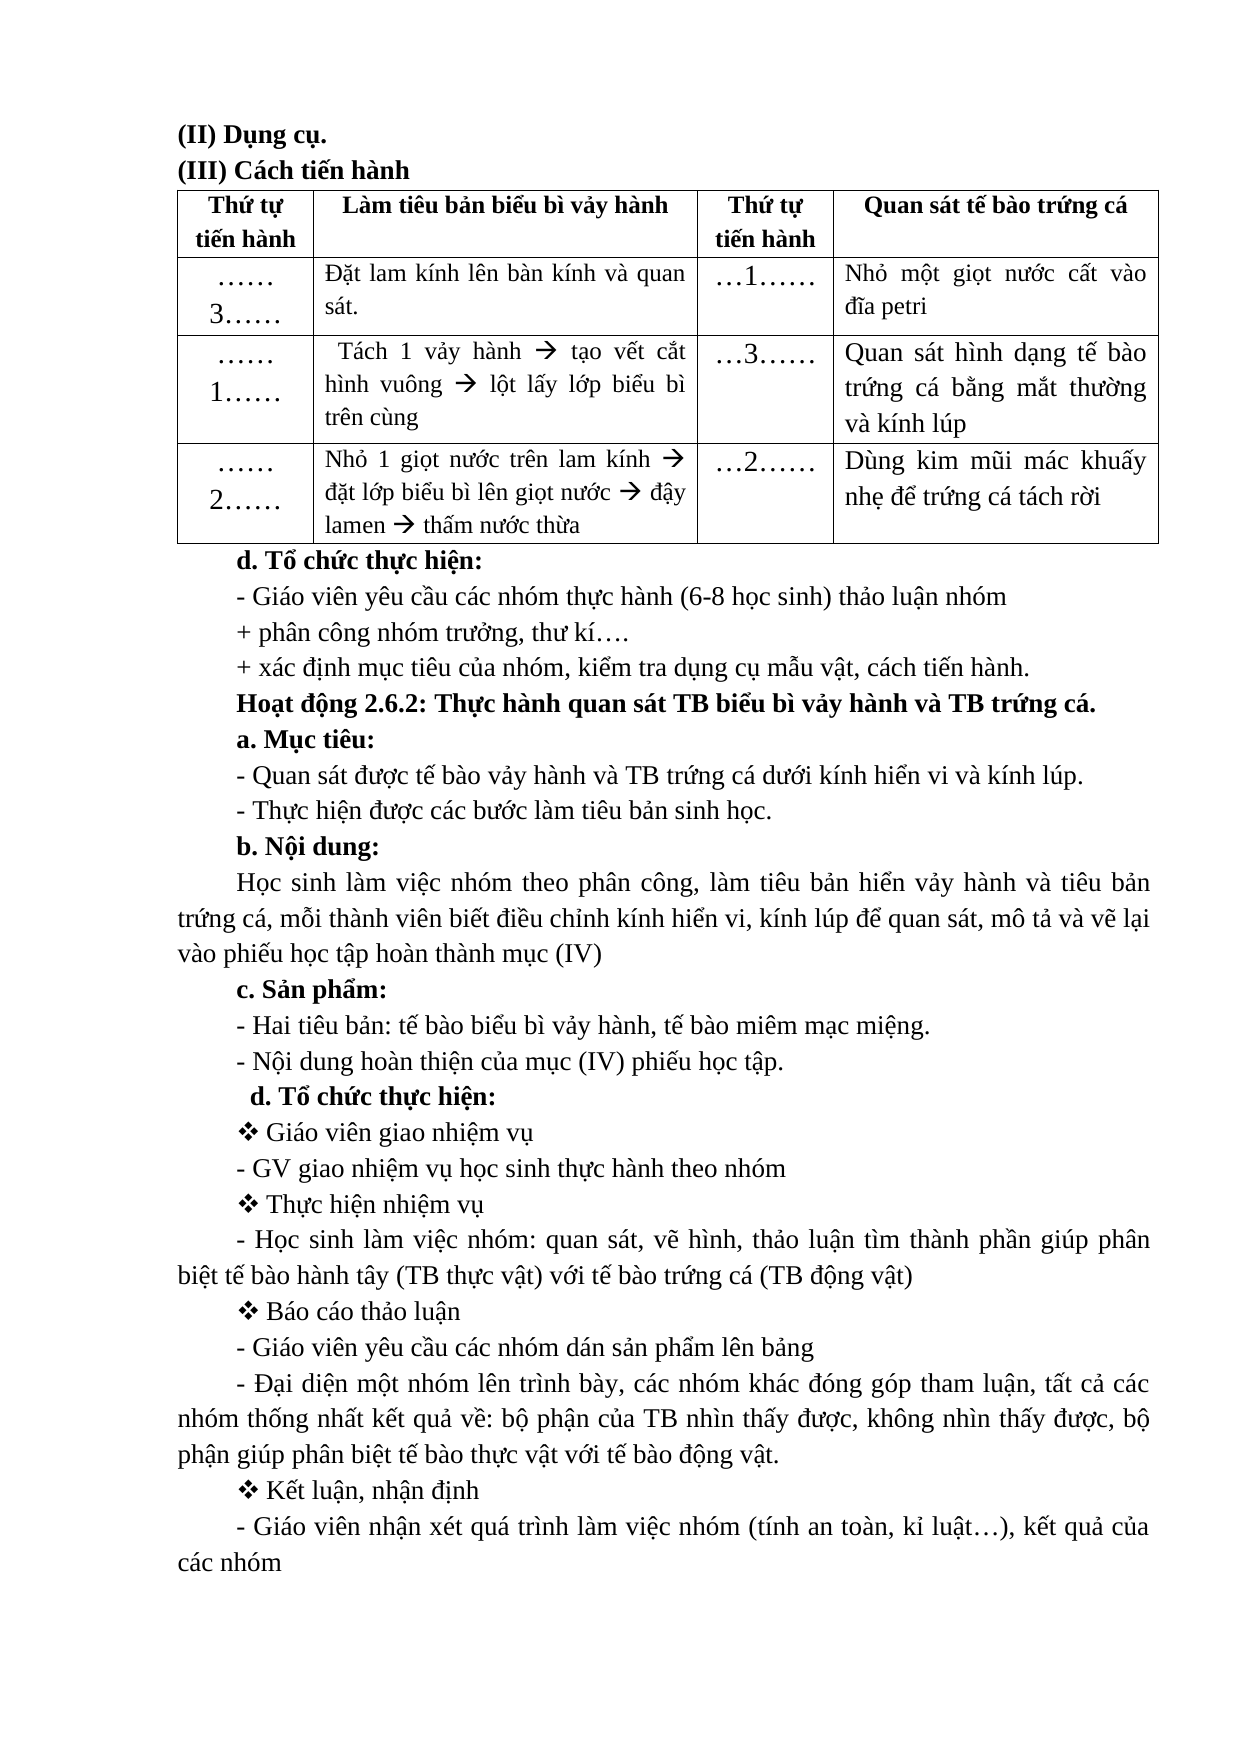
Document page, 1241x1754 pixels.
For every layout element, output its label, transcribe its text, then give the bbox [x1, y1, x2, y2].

list Kết luận, nhận định [177, 1474, 1152, 1505]
table_cell …2…… [698, 444, 833, 543]
text (II) Dụng cụ. [177, 118, 1152, 149]
text Hoạt động 2.6.2: Thực hành quan sát TB biểu bì vảy hành và TB trứng cá. [177, 687, 1152, 718]
text - Giáo viên nhận xét quá trình làm việc nhóm (tính an toàn, kỉ luật…), kết quả của các nhóm [177, 1510, 1152, 1577]
text d. Tổ chức thực hiện: [177, 544, 1152, 576]
list Giáo viên giao nhiệm vụ [177, 1116, 1152, 1147]
text - Quan sát được tế bào vảy hành và TB trứng cá dưới kính hiển vi và kính lúp. [177, 759, 1152, 790]
table_header Quan sát tế bào trứng cá [834, 191, 1158, 257]
list Học sinh làm việc nhóm theo phân công, làm tiêu bản hiển vảy hành và tiêu bản trứng cá, mỗi thành viên biết điều chỉnh kính hiển vi, kính lúp để quan sát, mô tả và vẽ lại vào phiếu học tập hoàn thành mục (IV) [177, 866, 1152, 968]
text b. Nội dung: [177, 830, 1152, 861]
text - Đại diện một nhóm lên trình bày, các nhóm khác đóng góp tham luận, tất cả các nhóm thống nhất kết quả về: bộ phận của TB nhìn thấy được, không nhìn thấy được, bộ phận giúp phân biệt tế bào thực vật với tế bào động vật. [177, 1367, 1152, 1469]
text c. Sản phẩm: [177, 973, 1152, 1004]
table_cell Nhỏ một giọt nước cất vào đĩa petri [834, 258, 1158, 335]
table_header Làm tiêu bản biểu bì vảy hành [314, 191, 697, 257]
text d. Tổ chức thực hiện: [177, 1080, 1152, 1111]
text + xác định mục tiêu của nhóm, kiểm tra dụng cụ mẫu vật, cách tiến hành. [177, 652, 1152, 683]
list Thực hiện nhiệm vụ [177, 1188, 1152, 1219]
text - GV giao nhiệm vụ học sinh thực hành theo nhóm [177, 1152, 1152, 1183]
text - Giáo viên yêu cầu các nhóm thực hành (6-8 học sinh) thảo luận nhóm [177, 580, 1152, 611]
text - Hai tiêu bản: tế bào biểu bì vảy hành, tế bào miêm mạc miệng. [177, 1009, 1152, 1040]
table_cell Đặt lam kính lên bàn kính và quan sát. [314, 258, 697, 335]
list Báo cáo thảo luận [177, 1295, 1152, 1326]
table_cell ……2…… [178, 444, 313, 543]
text - Nội dung hoàn thiện của mục (IV) phiếu học tập. [177, 1044, 1152, 1076]
table_header Thứ tự tiến hành [178, 191, 313, 257]
text (III) Cách tiến hành [177, 154, 1152, 185]
table_cell …1…… [698, 258, 833, 335]
text - Thực hiện được các bước làm tiêu bản sinh học. [177, 794, 1152, 826]
text - Học sinh làm việc nhóm: quan sát, vẽ hình, thảo luận tìm thành phần giúp phân biệt tế bào hành tây (TB thực vật) với tế bào trứng cá (TB động vật) [177, 1224, 1152, 1291]
table_cell …3…… [698, 336, 833, 443]
table_cell ……3…… [178, 258, 313, 335]
text a. Mục tiêu: [177, 723, 1152, 754]
text + phân công nhóm trưởng, thư kí…. [177, 616, 1152, 647]
table_cell Dùng kim mũi mác khuấy nhẹ để trứng cá tách rời [834, 444, 1158, 543]
table_cell ……1…… [178, 336, 313, 443]
table_cell Nhỏ 1 giọt nước trên lam kính đặt lớp biểu bì lên giọt nước đậy lamen thấm nước thừa [314, 444, 697, 543]
table_header Thứ tự tiến hành [698, 191, 833, 257]
table_cell Quan sát hình dạng tế bào trứng cá bằng mắt thường và kính lúp [834, 336, 1158, 443]
table_cell Tách 1 vảy hành tạo vết cắt hình vuông lột lấy lớp biểu bì trên cùng [314, 336, 697, 443]
text - Giáo viên yêu cầu các nhóm dán sản phẩm lên bảng [177, 1331, 1152, 1362]
